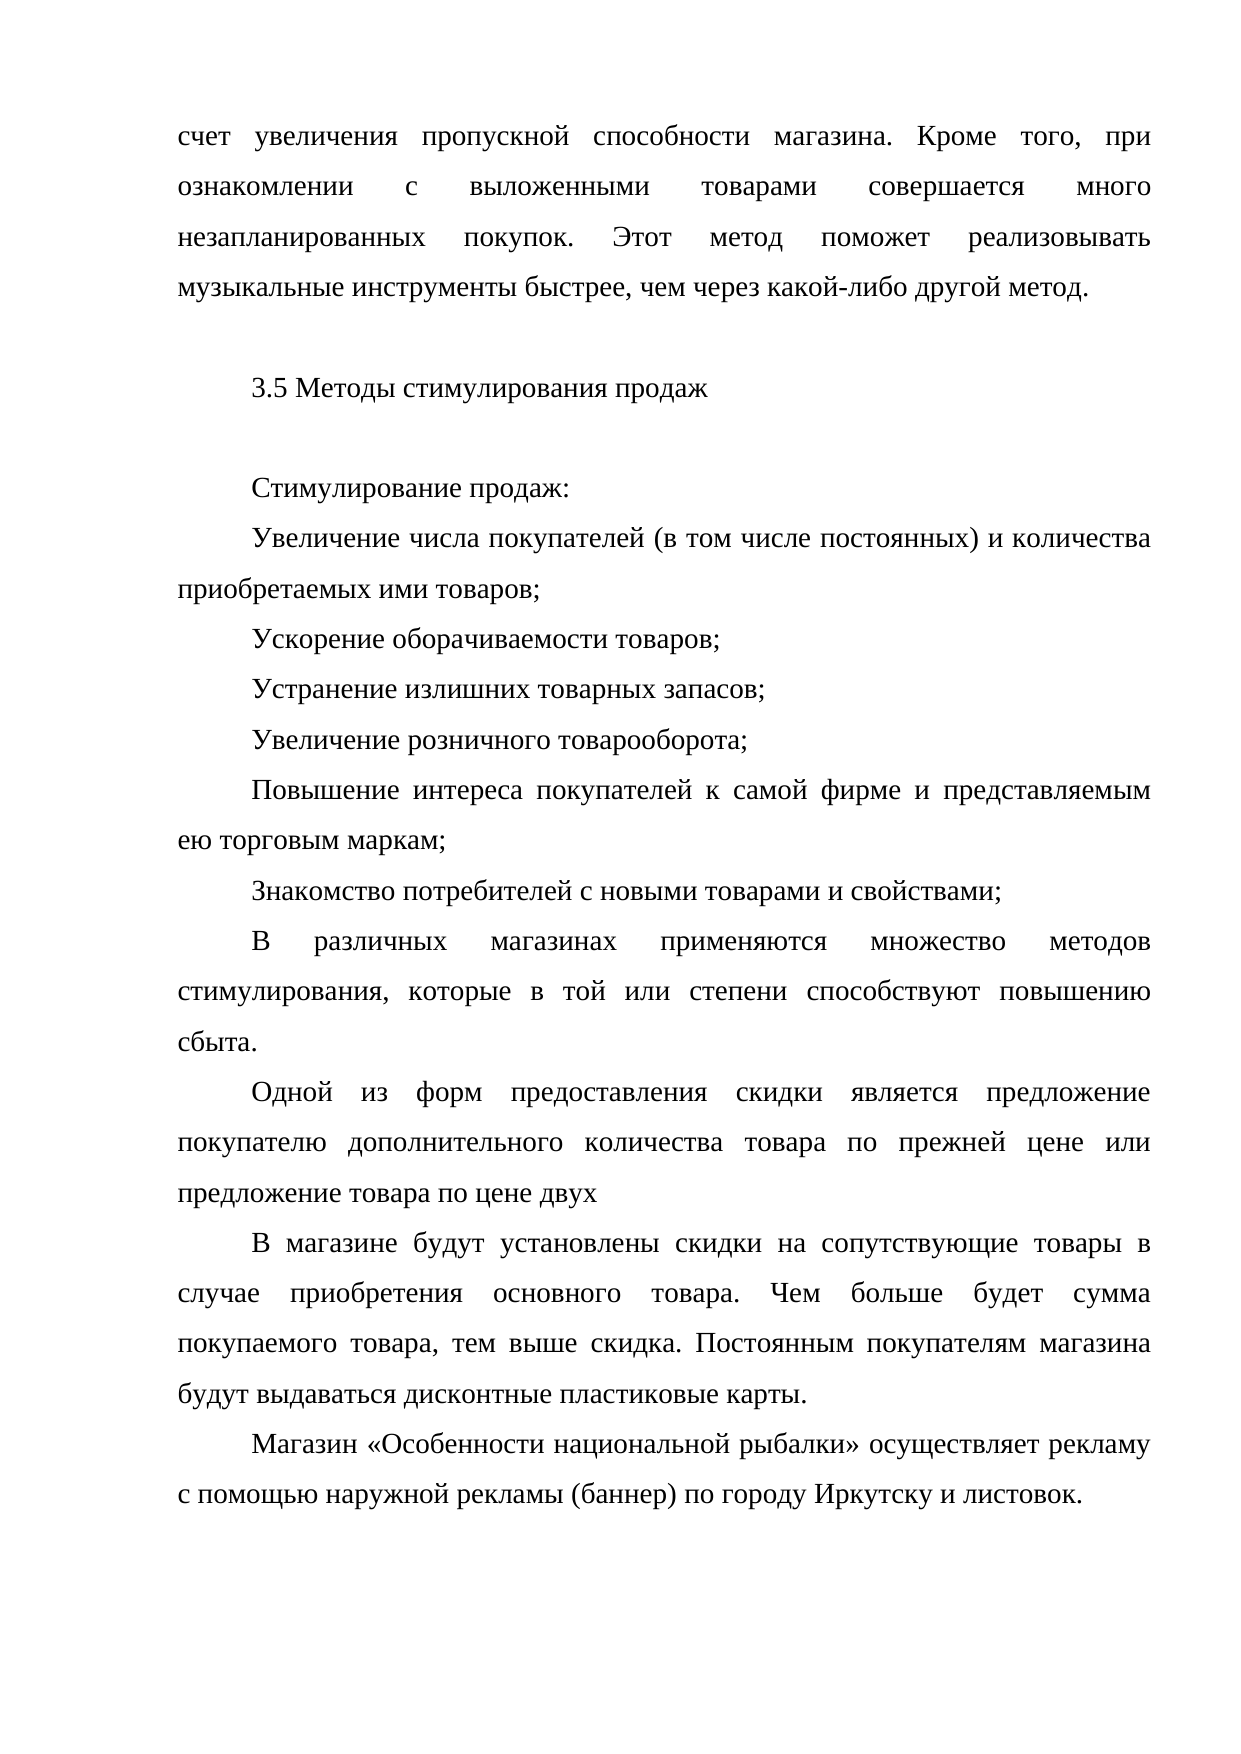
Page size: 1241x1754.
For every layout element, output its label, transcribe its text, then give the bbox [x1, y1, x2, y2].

text Магазин «Особенности национальной рыбалки» осуществляет рекламу с помощью наружной рекламы (баннер) по городу Иркутску и листовок. [177, 1426, 1152, 1510]
text Знакомство потребителей с новыми товарами и свойствами; [177, 873, 1152, 906]
text В различных магазинах применяются множество методов стимулирования, которые в той или степени способствуют повышению сбыта. [177, 923, 1152, 1057]
text 3.5 Методы стимулирования продаж [177, 370, 1152, 403]
text В магазине будут установлены скидки на сопутствующие товары в случае приобретения основного товара. Чем больше будет сумма покупаемого товара, тем выше скидка. Постоянным покупателям магазина будут выдаваться дисконтные пластиковые карты. [177, 1225, 1152, 1409]
text Увеличение розничного товарооборота; [177, 722, 1152, 755]
text Устранение излишних товарных запасов; [177, 672, 1152, 705]
text Повышение интереса покупателей к самой фирме и представляемым ею торговым маркам; [177, 772, 1152, 856]
text Стимулирование продаж: [177, 470, 1152, 504]
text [177, 118, 1152, 303]
text Ускорение оборачиваемости товаров; [177, 621, 1152, 655]
text Одной из форм предоставления скидки является предложение покупателю дополнительного количества товара по прежней цене или предложение товара по цене двух [177, 1074, 1152, 1208]
text Увеличение числа покупателей (в том числе постоянных) и количества приобретаемых ими товаров; [177, 521, 1152, 604]
